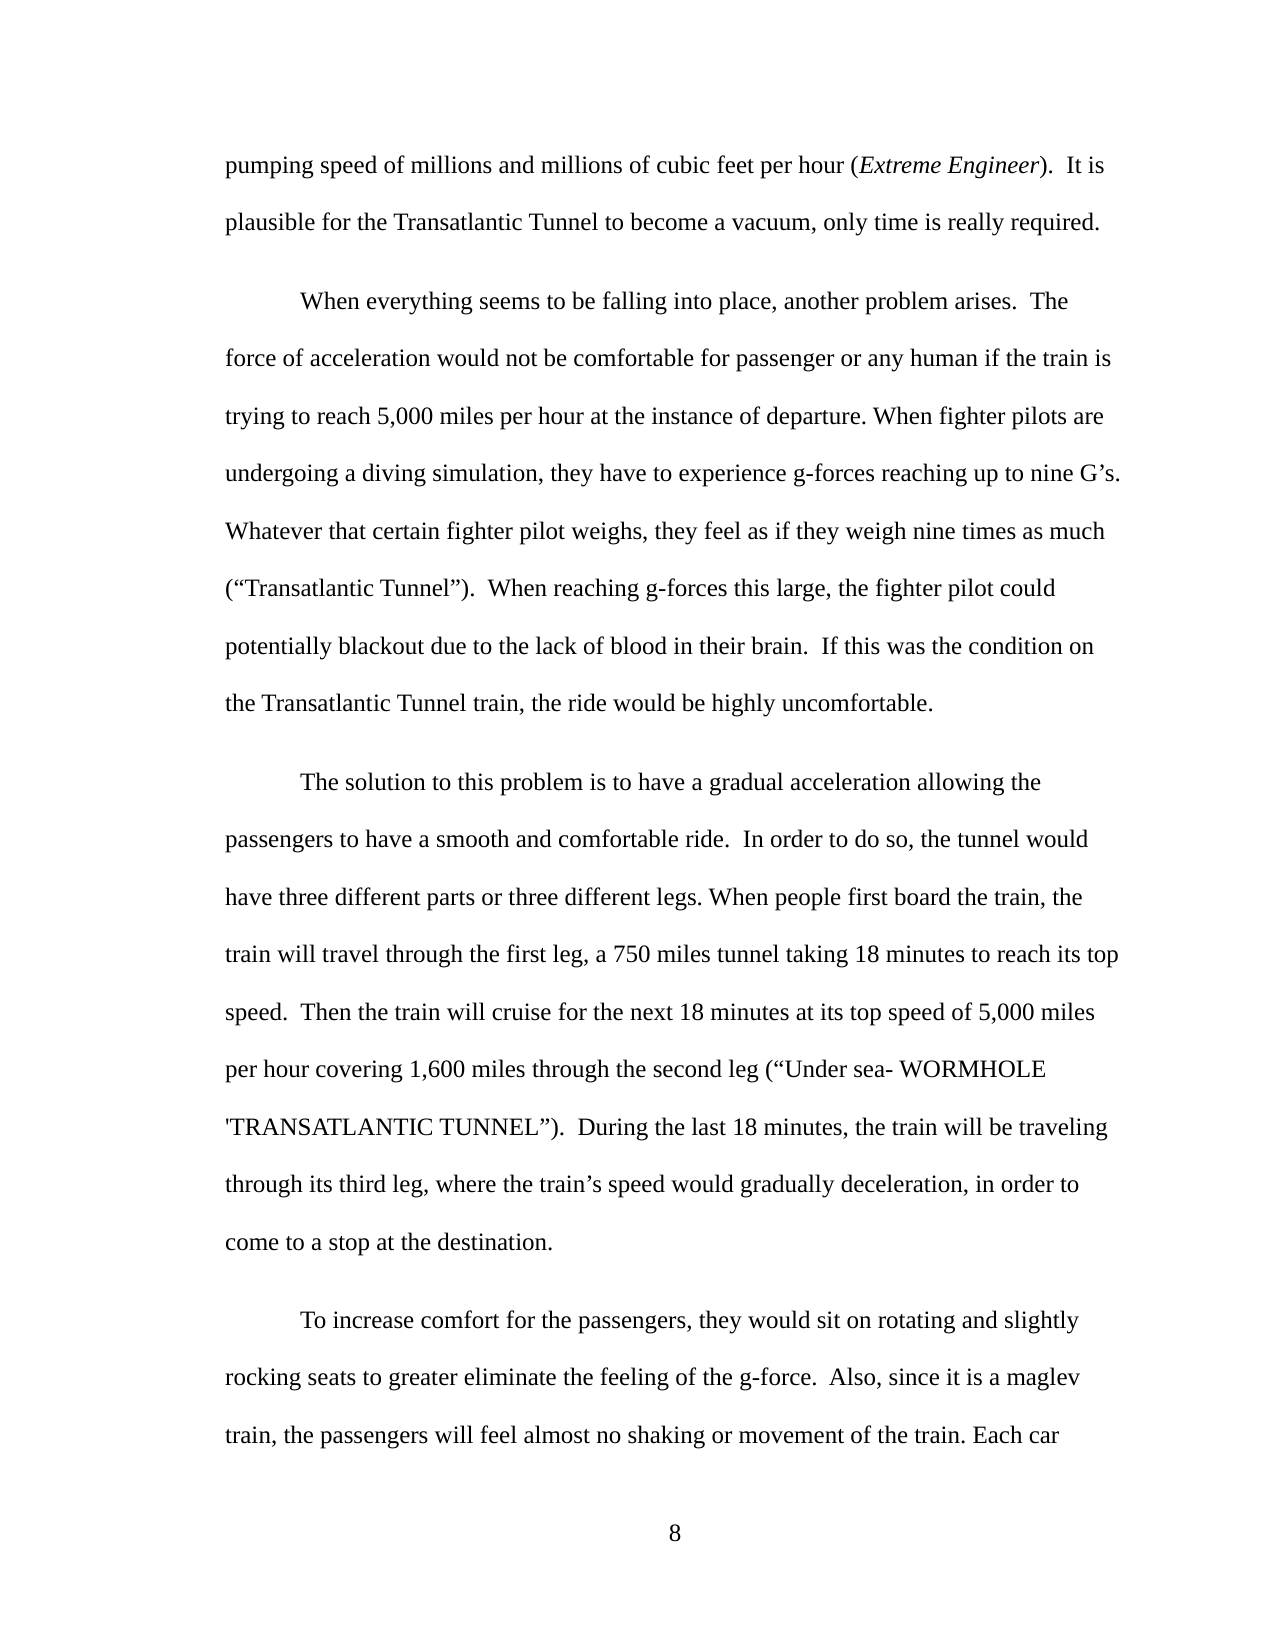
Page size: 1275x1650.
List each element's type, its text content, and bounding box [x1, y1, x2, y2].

subtitle The solution to this problem is to have a gradual acceleration allowing the passengers to have a smooth and comfortable ride. In order to do so, the tunnel would have three different parts or three different legs. When people first board the train, the train will travel through the first leg, a 750 miles tunnel taking 18 minutes to reach its top speed. Then the train will cruise for the next 18 minutes at its top speed of 5,000 miles per hour covering 1,600 miles through the second leg (“Under sea- WORMHOLE 'TRANSATLANTIC TUNNEL”). During the last 18 minutes, the train will be traveling through its third leg, where the train’s speed would gradually deceleration, in order to come to a stop at the destination. [225, 767, 1125, 1255]
subtitle When everything seems to be falling into place, another problem arises. The force of acceleration would not be comfortable for passenger or any human if the train is trying to reach 5,000 miles per hour at the instance of departure. When fighter pilots are undergoing a diving simulation, they have to experience g-forces reaching up to nine G’s. Whatever that certain fighter pilot weighs, they feel as if they weigh nine times as much (“Transatlantic Tunnel”). When reaching g-forces this large, the fighter pilot could potentially blackout due to the lack of blood in their brain. If this was the condition on the Transatlantic Tunnel train, the ride would be highly uncomfortable. [225, 286, 1125, 717]
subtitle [225, 1305, 1125, 1449]
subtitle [225, 150, 1125, 236]
